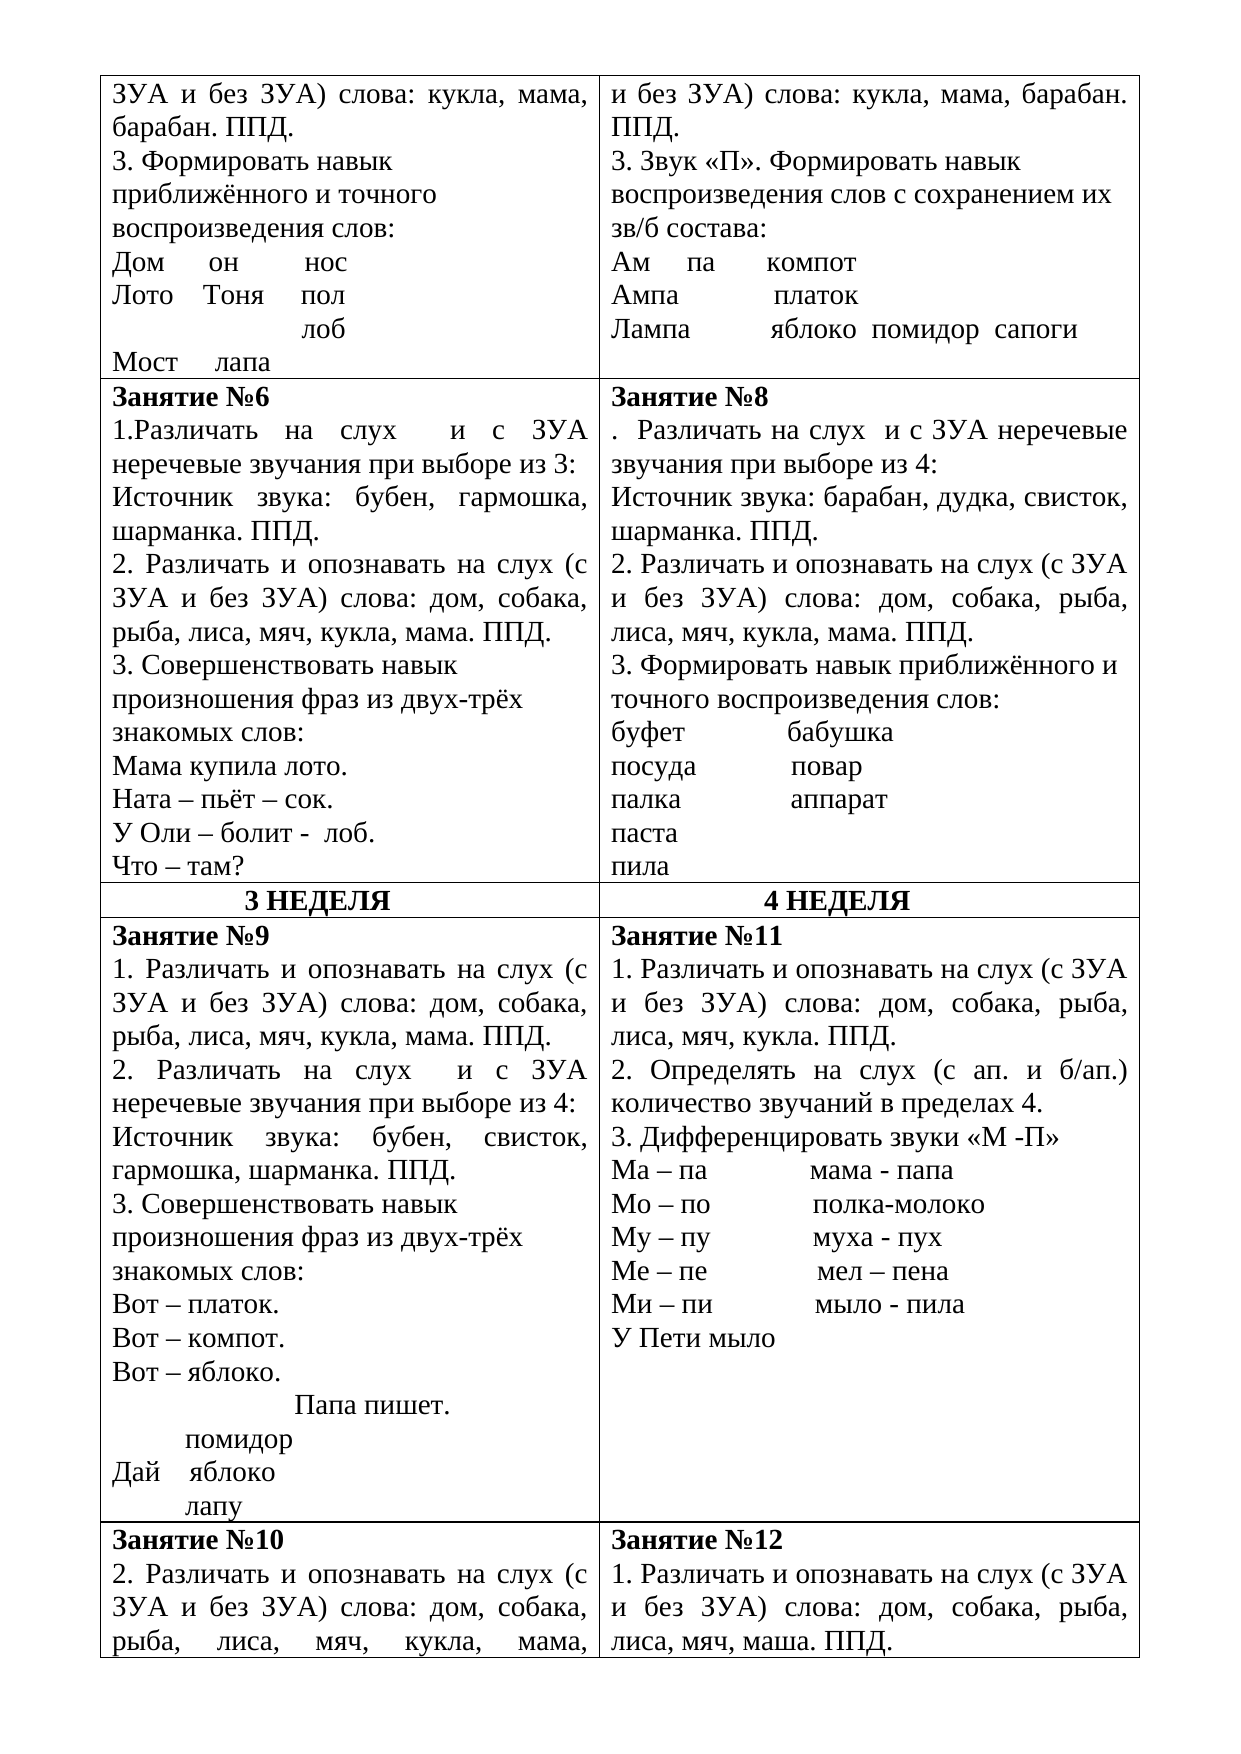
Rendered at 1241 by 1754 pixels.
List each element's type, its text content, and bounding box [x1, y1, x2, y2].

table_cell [101, 76, 599, 378]
table_cell Занятие №9 1. Различать и опознавать на слух (с ЗУА и без ЗУА) слова: дом, собака, рыба, лиса, мяч, кукла, мама. ППД. 2. Различать на слух и с ЗУА неречевые звучания при выборе из 4: Источник звука: бубен, свисток, гармошка, шарманка. ППД. 3. Совершенствовать навык произношения фраз из двух-трёх знакомых слов: Вот – платок. Вот – компот. Вот – яблоко. Папа пишет. помидор Дай яблоко лапу [101, 918, 599, 1521]
table_cell 4 НЕДЕЛЯ [600, 883, 1139, 917]
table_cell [600, 76, 1139, 378]
table_cell Занятие №8 . Различать на слух и с ЗУА неречевые звучания при выборе из 4: Источник звука: барабан, дудка, свисток, шарманка. ППД. 2. Различать и опознавать на слух (с ЗУА и без ЗУА) слова: дом, собака, рыба, лиса, мяч, кукла, мама. ППД. 3. Формировать навык приближённого и точного воспроизведения слов: буфет бабушка посуда повар палка аппарат паста пила [600, 379, 1139, 882]
table_cell Занятие №6 1.Различать на слух и с ЗУА неречевые звучания при выборе из 3: Источник звука: бубен, гармошка, шарманка. ППД. 2. Различать и опознавать на слух (с ЗУА и без ЗУА) слова: дом, собака, рыба, лиса, мяч, кукла, мама. ППД. 3. Совершенствовать навык произношения фраз из двух-трёх знакомых слов: Мама купила лото. Ната – пьёт – сок. У Оли – болит - лоб. Что – там? [101, 379, 599, 882]
table_cell 3 НЕДЕЛЯ [101, 883, 599, 917]
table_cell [600, 1523, 1139, 1657]
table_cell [101, 1523, 599, 1657]
table_cell Занятие №11 1. Различать и опознавать на слух (с ЗУА и без ЗУА) слова: дом, собака, рыба, лиса, мяч, кукла. ППД. 2. Определять на слух (с ап. и б/ап.) количество звучаний в пределах 4. 3. Дифференцировать звуки «М -П» Ма – па мама - папа Мо – по полка-молоко Му – пу муха - пух Ме – пе мел – пена Ми – пи мыло - пила У Пети мыло [600, 918, 1139, 1521]
